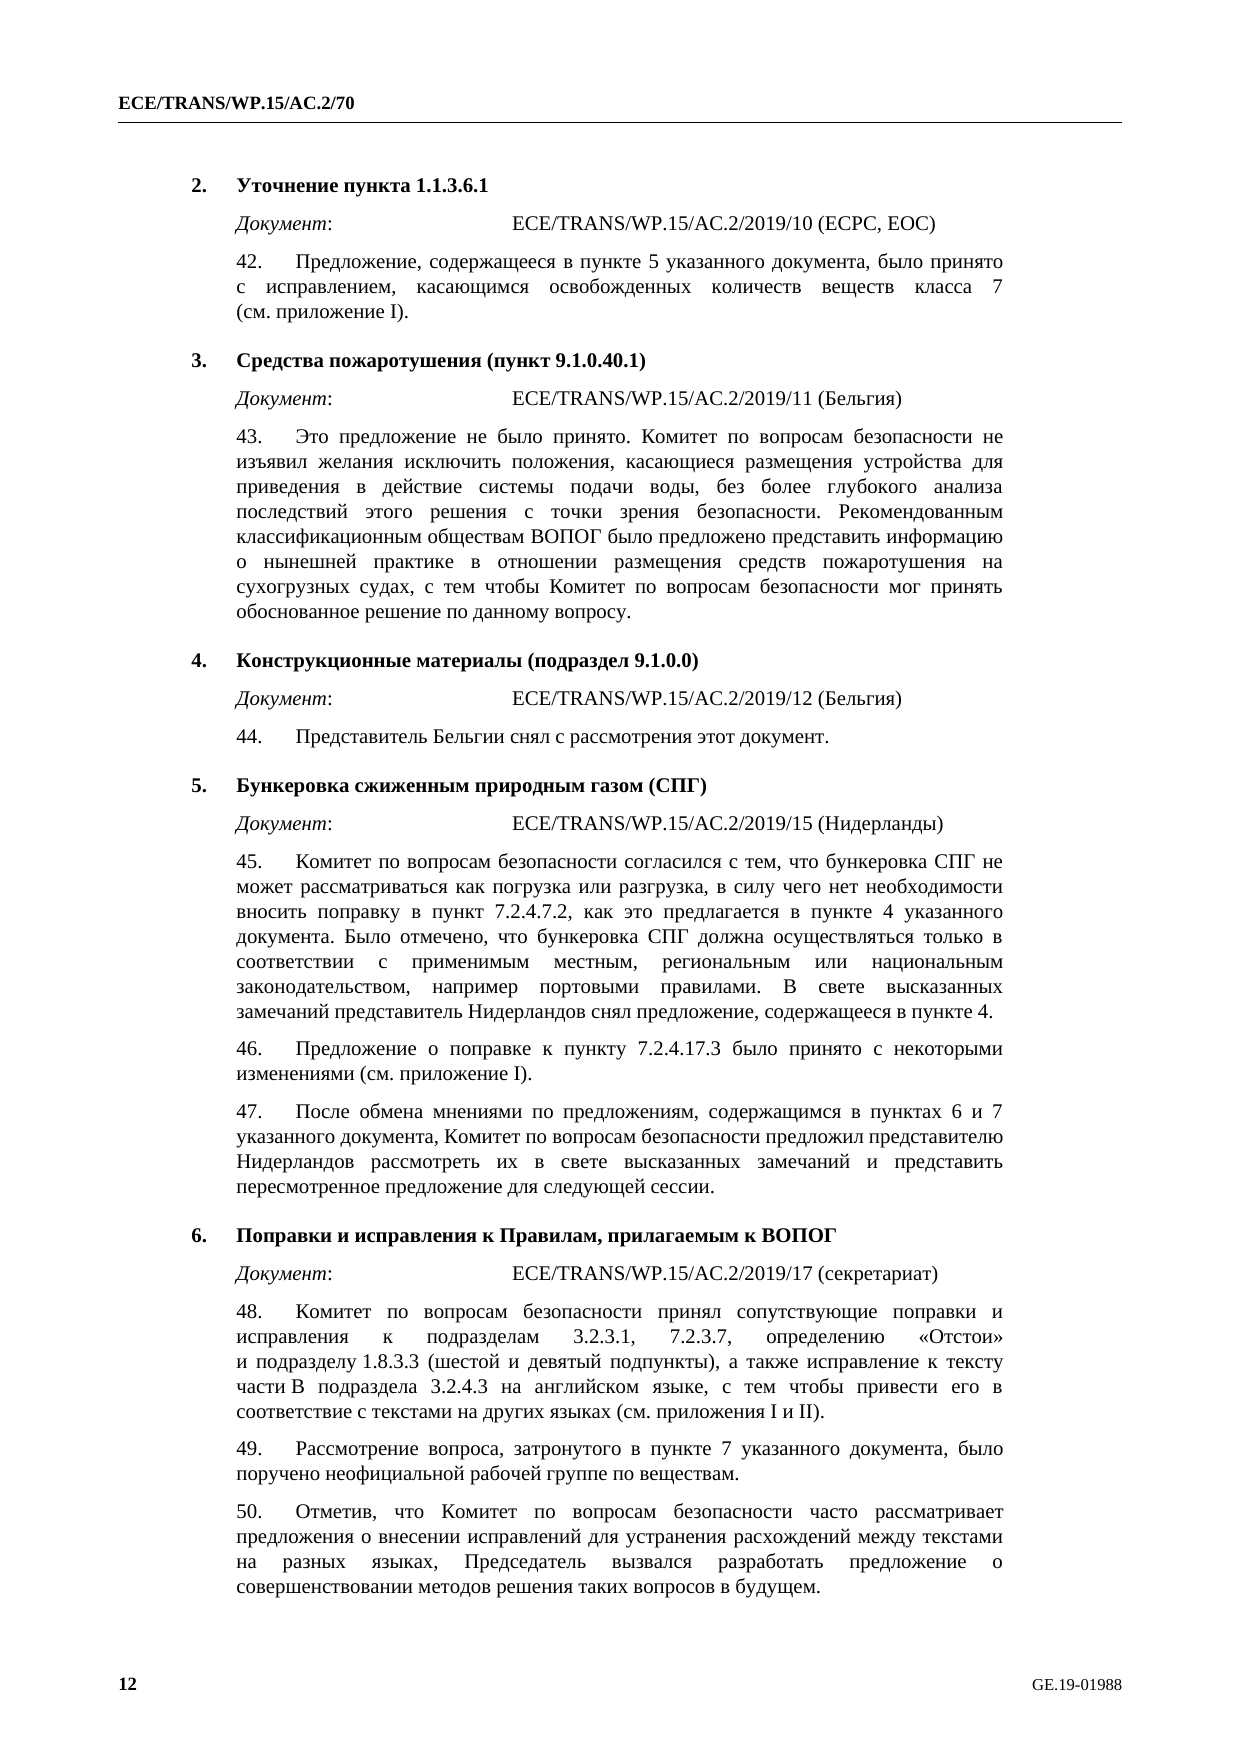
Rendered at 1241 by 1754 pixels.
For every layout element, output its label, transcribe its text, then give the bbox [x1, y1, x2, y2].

text 44. Представитель Бельгии снял с рассмотрения этот документ. [118, 723, 1122, 748]
text 2. Уточнение пункта 1.1.3.6.1 [118, 173, 1004, 198]
text Документ: ECE/TRANS/WP.15/AC.2/2019/10 (ЕСРС, ЕОС) [236, 210, 1004, 235]
text 6. Поправки и исправления к Правилам, прилагаемым к ВОПОГ [118, 1223, 1004, 1248]
text Документ: ECE/TRANS/WP.15/AC.2/2019/11 (Бельгия) [236, 385, 1004, 410]
text 46. Предложение о поправке к пункту 7.2.4.17.3 было принято с некоторыми изменениями (см. приложение I). [236, 1035, 1004, 1085]
text 3. Средства пожаротушения (пункт 9.1.0.40.1) [118, 348, 1004, 373]
text 42. Предложение, содержащееся в пункте 5 указанного документа, было принято с исправлением, касающимся освобожденных количеств веществ класса 7 (см. приложение I). [236, 248, 1004, 323]
text Документ: ECE/TRANS/WP.15/AC.2/2019/12 (Бельгия) [236, 685, 1004, 710]
text 48. Комитет по вопросам безопасности принял сопутствующие поправки и исправления к подразделам 3.2.3.1, 7.2.3.7, определению «Отстои» и подразделу 1.8.3.3 (шестой и девятый подпункты), а также исправление к тексту части B подраздела 3.2.4.3 на английском языке, с тем чтобы привести его в соответствие с текстами на других языках (см. приложения I и II). [236, 1298, 1004, 1423]
text 4. Конструкционные материалы (подраздел 9.1.0.0) [118, 648, 1004, 673]
text 50. Отметив, что Комитет по вопросам безопасности часто рассматривает предложения о внесении исправлений для устранения расхождений между текстами на разных языках, Председатель вызвался разработать предложение о совершенствовании методов решения таких вопросов в будущем. [236, 1498, 1004, 1598]
text 43. Это предложение не было принято. Комитет по вопросам безопасности не изъявил желания исключить положения, касающиеся размещения устройства для приведения в действие системы подачи воды, без более глубокого анализа последствий этого решения с точки зрения безопасности. Рекомендованным классификационным обществам ВОПОГ было предложено представить информацию о нынешней практике в отношении размещения средств пожаротушения на сухогрузных судах, с тем чтобы Комитет по вопросам безопасности мог принять обоснованное решение по данному вопросу. [236, 423, 1004, 623]
text 47. После обмена мнениями по предложениям, содержащимся в пунктах 6 и 7 указанного документа, Комитет по вопросам безопасности предложил представителю Нидерландов рассмотреть их в свете высказанных замечаний и представить пересмотренное предложение для следующей сессии. [236, 1098, 1004, 1198]
text 5. Бункеровка сжиженным природным газом (СПГ) [118, 773, 1004, 798]
text 45. Комитет по вопросам безопасности согласился с тем, что бункеровка СПГ не может рассматриваться как погрузка или разгрузка, в силу чего нет необходимости вносить поправку в пункт 7.2.4.7.2, как это предлагается в пункте 4 указанного документа. Было отмечено, что бункеровка СПГ должна осуществляться только в соответствии с применимым местным, региональным или национальным законодательством, например портовыми правилами. В свете высказанных замечаний представитель Нидерландов снял предложение, содержащееся в пункте 4. [236, 848, 1004, 1023]
text Документ: ECE/TRANS/WP.15/AC.2/2019/17 (секретариат) [236, 1260, 1004, 1285]
text Документ: ECE/TRANS/WP.15/AC.2/2019/15 (Нидерланды) [236, 810, 1004, 835]
text 49. Рассмотрение вопроса, затронутого в пункте 7 указанного документа, было поручено неофициальной рабочей группе по веществам. [236, 1435, 1004, 1485]
